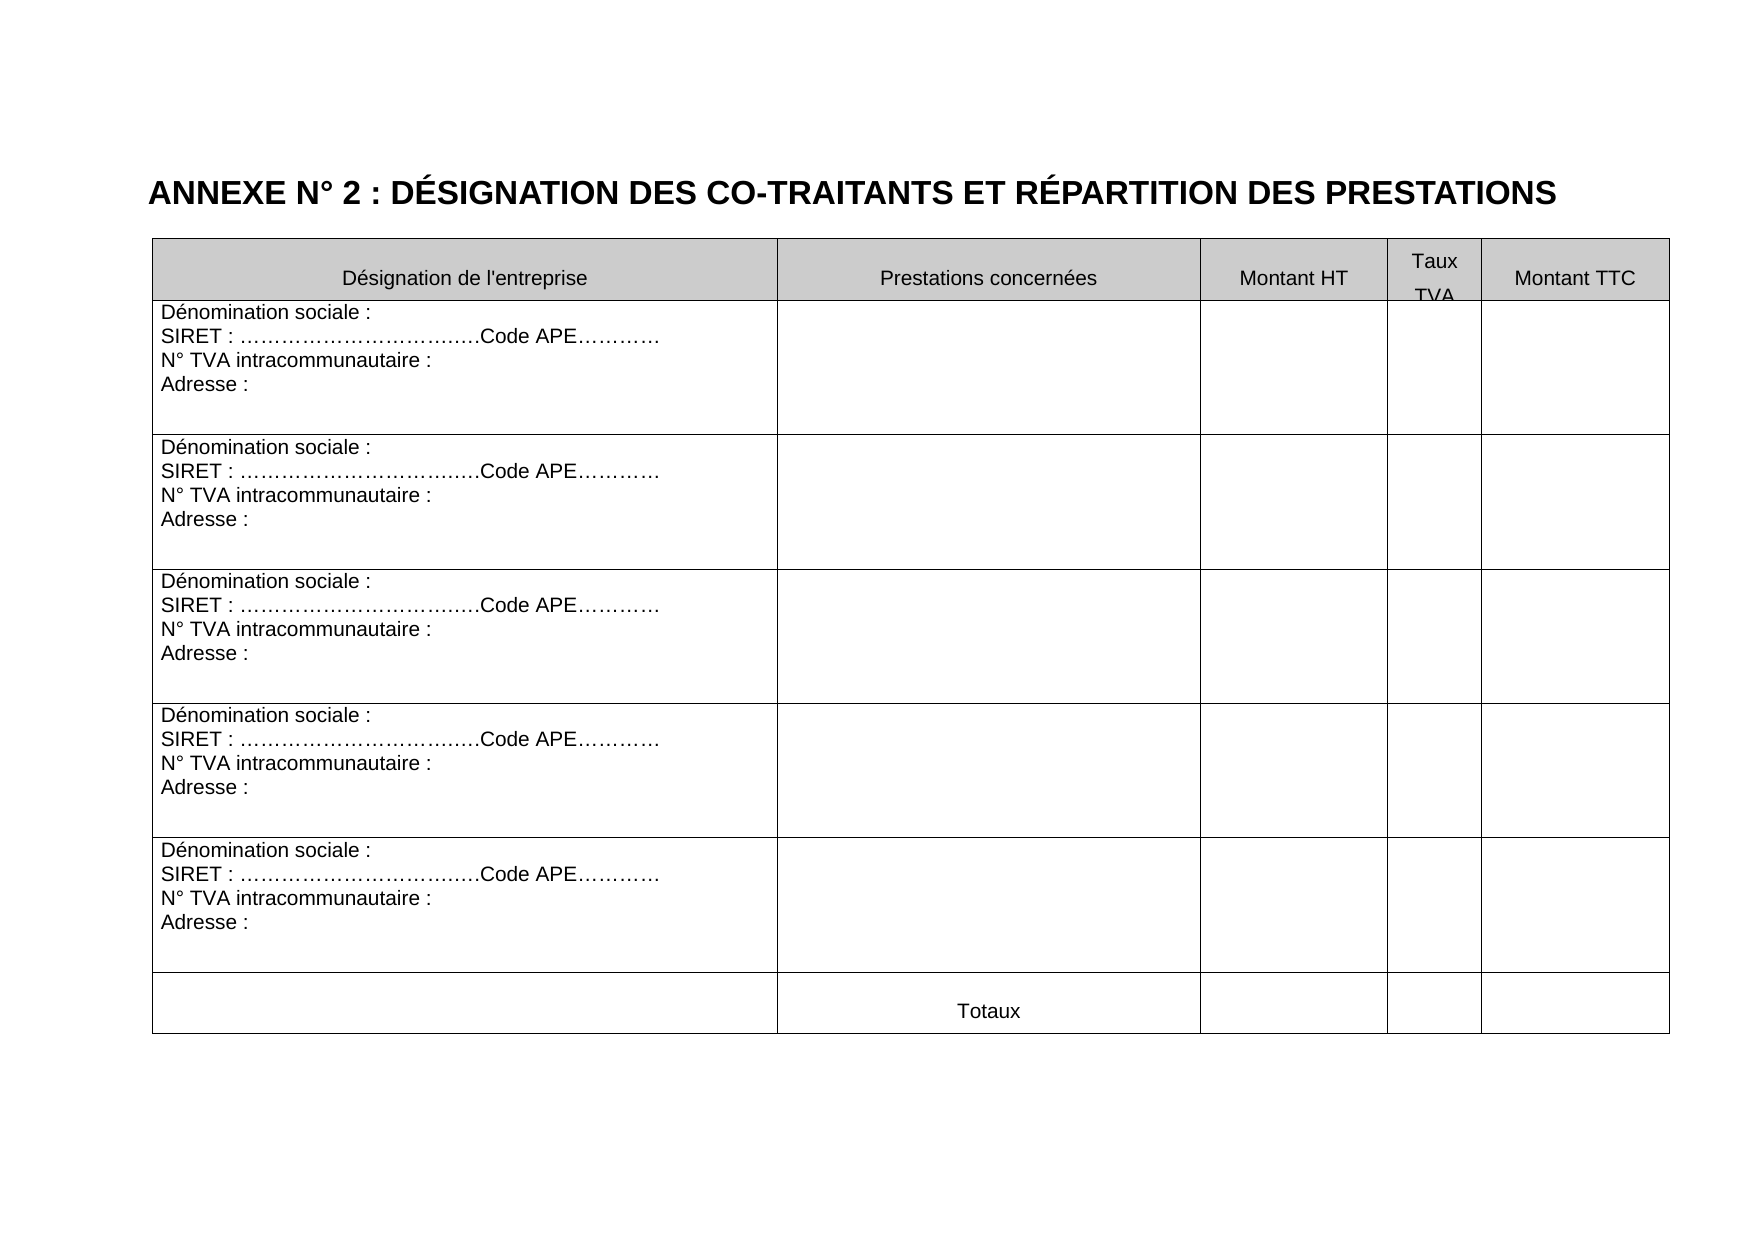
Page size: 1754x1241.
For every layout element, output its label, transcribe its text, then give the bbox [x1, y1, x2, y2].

table_cell [1201, 301, 1387, 434]
table_header Taux TVA [1388, 239, 1481, 300]
table_cell [1388, 973, 1481, 1033]
table_cell Dénomination sociale : SIRET : ………………………….….Code APE………… N° TVA intracommunautaire : Adresse : [153, 704, 777, 837]
table_cell Totaux [778, 973, 1200, 1033]
table_cell [778, 301, 1200, 434]
table_cell [1201, 435, 1387, 568]
table_header Désignation de l'entreprise [153, 239, 777, 300]
table_cell [778, 838, 1200, 972]
table_cell Dénomination sociale : SIRET : ………………………….….Code APE………… N° TVA intracommunautaire : Adresse : [153, 435, 777, 568]
table_cell [1201, 973, 1387, 1033]
table_cell [778, 570, 1200, 703]
table_cell [778, 435, 1200, 568]
table_cell [1388, 435, 1481, 568]
table_cell [778, 704, 1200, 837]
table_cell [1482, 570, 1669, 703]
table_cell Dénomination sociale : SIRET : ………………………….….Code APE………… N° TVA intracommunautaire : Adresse : [153, 570, 777, 703]
table_header Montant HT [1201, 239, 1387, 300]
table_cell [153, 973, 777, 1033]
table_cell [1388, 570, 1481, 703]
table_cell [1201, 570, 1387, 703]
table_cell [1388, 301, 1481, 434]
table_cell [1201, 838, 1387, 972]
subtitle ANNEXE N° 2 : DÉSIGNATION DES CO-TRAITANTS ET RÉPARTITION DES PRESTATIONS [148, 173, 1606, 211]
table_header Montant TTC [1482, 239, 1669, 300]
table_cell [1482, 838, 1669, 972]
table_cell [1482, 704, 1669, 837]
table_cell [1388, 838, 1481, 972]
table_cell [1201, 704, 1387, 837]
table_cell Dénomination sociale : SIRET : ………………………….….Code APE………… N° TVA intracommunautaire : Adresse : [153, 838, 777, 972]
table_header Prestations concernées [778, 239, 1200, 300]
table_cell [1482, 301, 1669, 434]
table_cell [1482, 435, 1669, 568]
table_cell [1482, 973, 1669, 1033]
table_cell [1388, 704, 1481, 837]
table_cell Dénomination sociale : SIRET : ………………………….….Code APE………… N° TVA intracommunautaire : Adresse : [153, 301, 777, 434]
